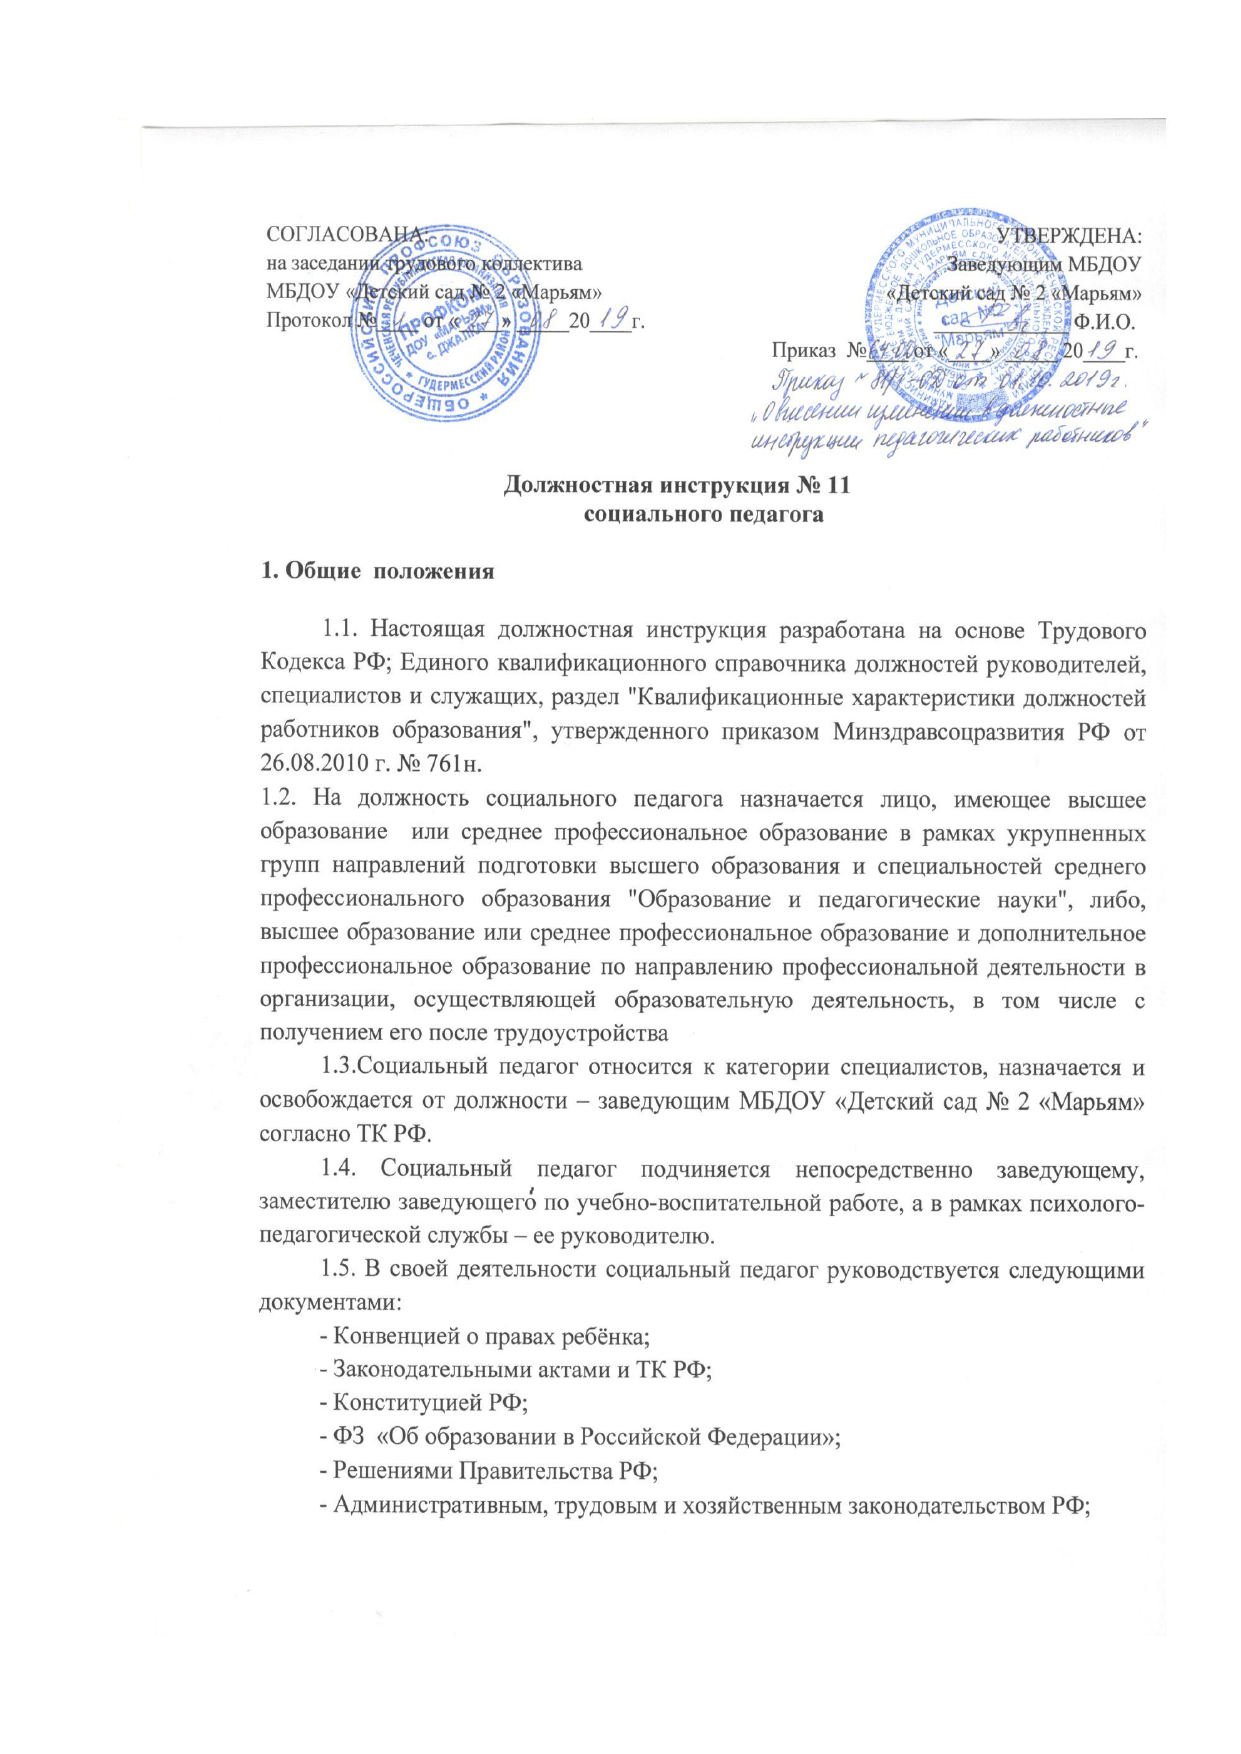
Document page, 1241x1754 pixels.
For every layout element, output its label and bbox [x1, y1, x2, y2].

picture [118, 118, 1182, 1636]
